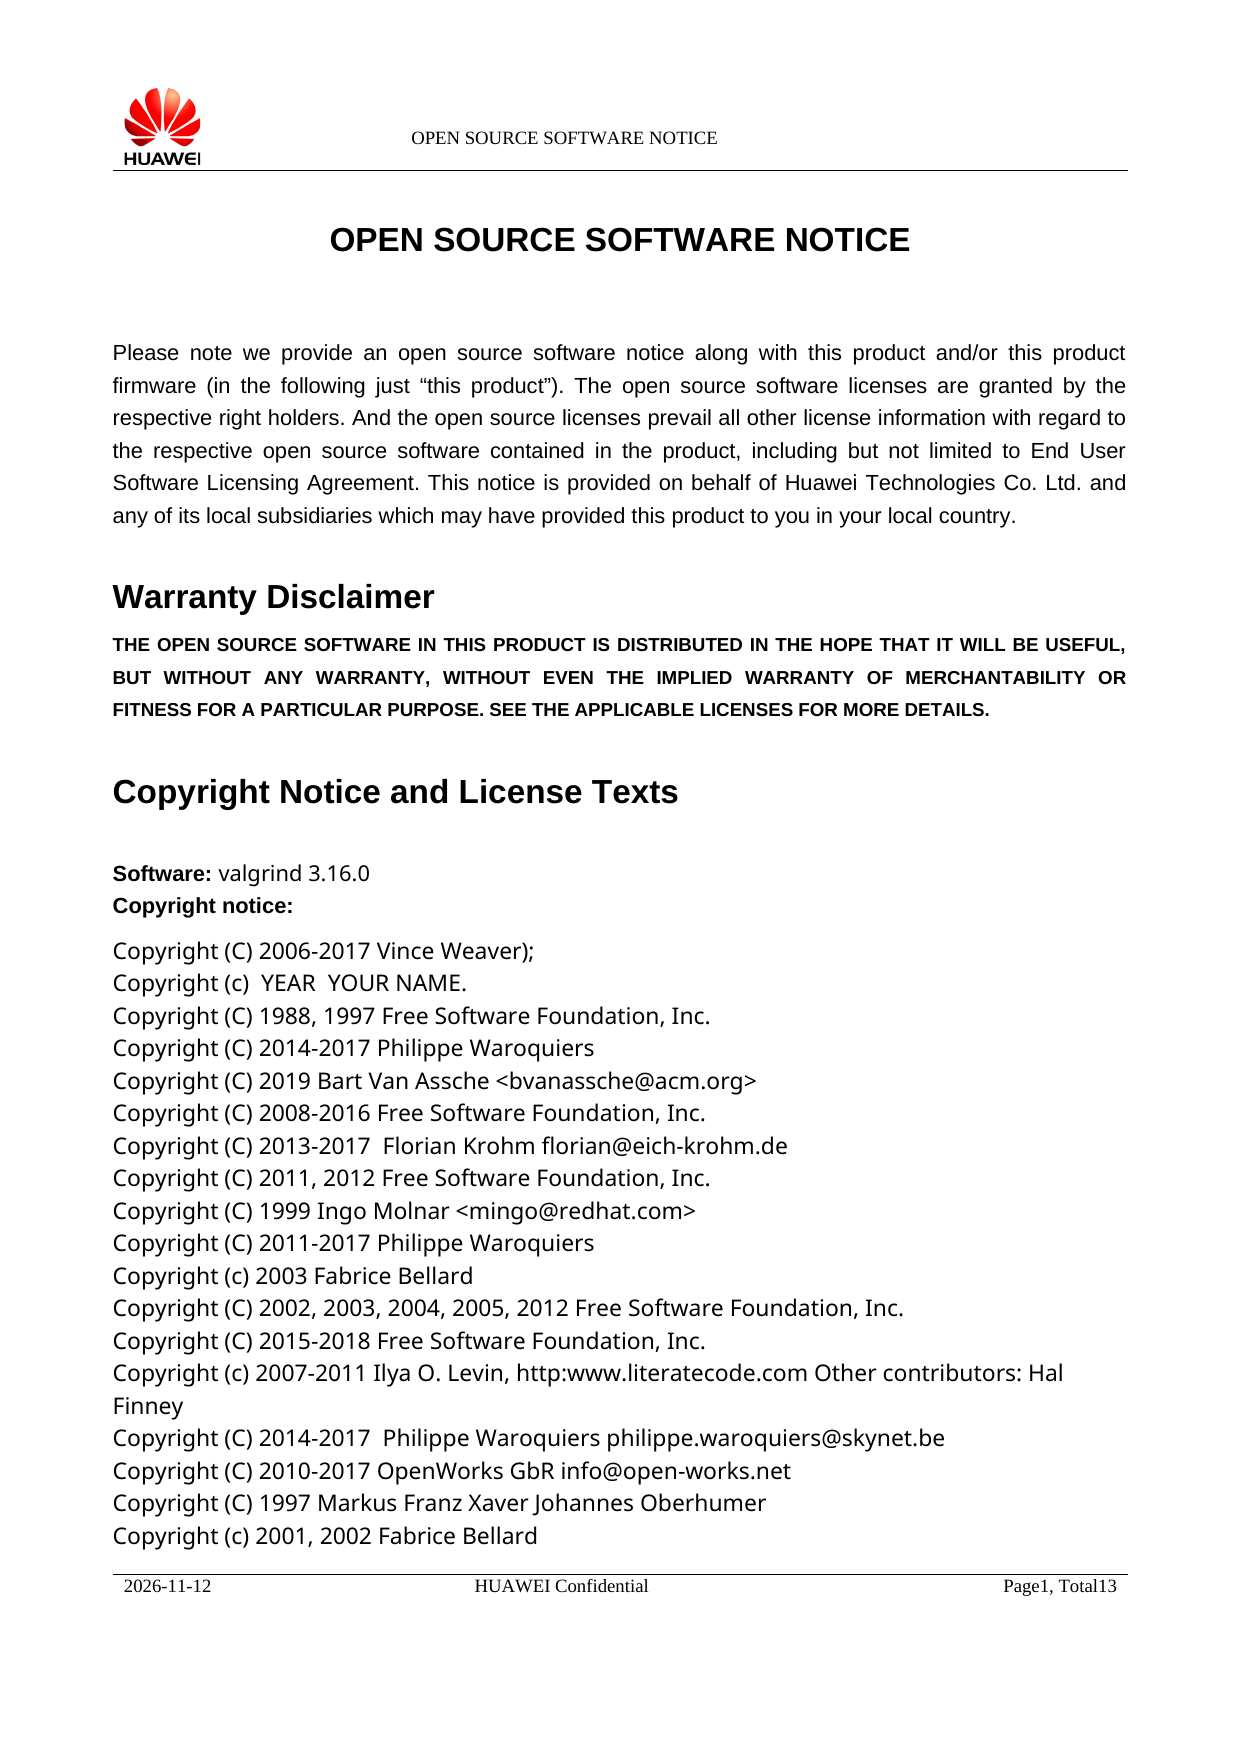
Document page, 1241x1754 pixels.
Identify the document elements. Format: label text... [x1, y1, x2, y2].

text The open source software in this product is distributed in the hope that it will be useful, but WITHOUT ANY WARRANTY, without even the implied warranty of MERCHANTABILITY or FITNESS FOR A PARTICULAR PURPOSE. See the applicable licenses for more details. [112, 629, 1128, 726]
text Please note we provide an open source software notice along with this product and/or this product firmware (in the following just “this product”). The open source software licenses are granted by the respective right holders. And the open source licenses prevail all other license information with regard to the respective open source software contained in the product, including but not limited to End User Software Licensing Agreement. This notice is provided on behalf of Huawei Technologies Co. Ltd. and any of its local subsidiaries which may have provided this product to you in your local country. [112, 336, 1128, 531]
text Warranty Disclaimer [112, 564, 1128, 629]
picture [124, 88, 201, 165]
text Copyright Notice and License Texts [112, 759, 1128, 824]
text Copyright notice: [112, 889, 1128, 921]
text OPEN SOURCE SOFTWARE NOTICE [112, 206, 1128, 271]
title Software: valgrind 3.16.0 [112, 856, 1128, 889]
